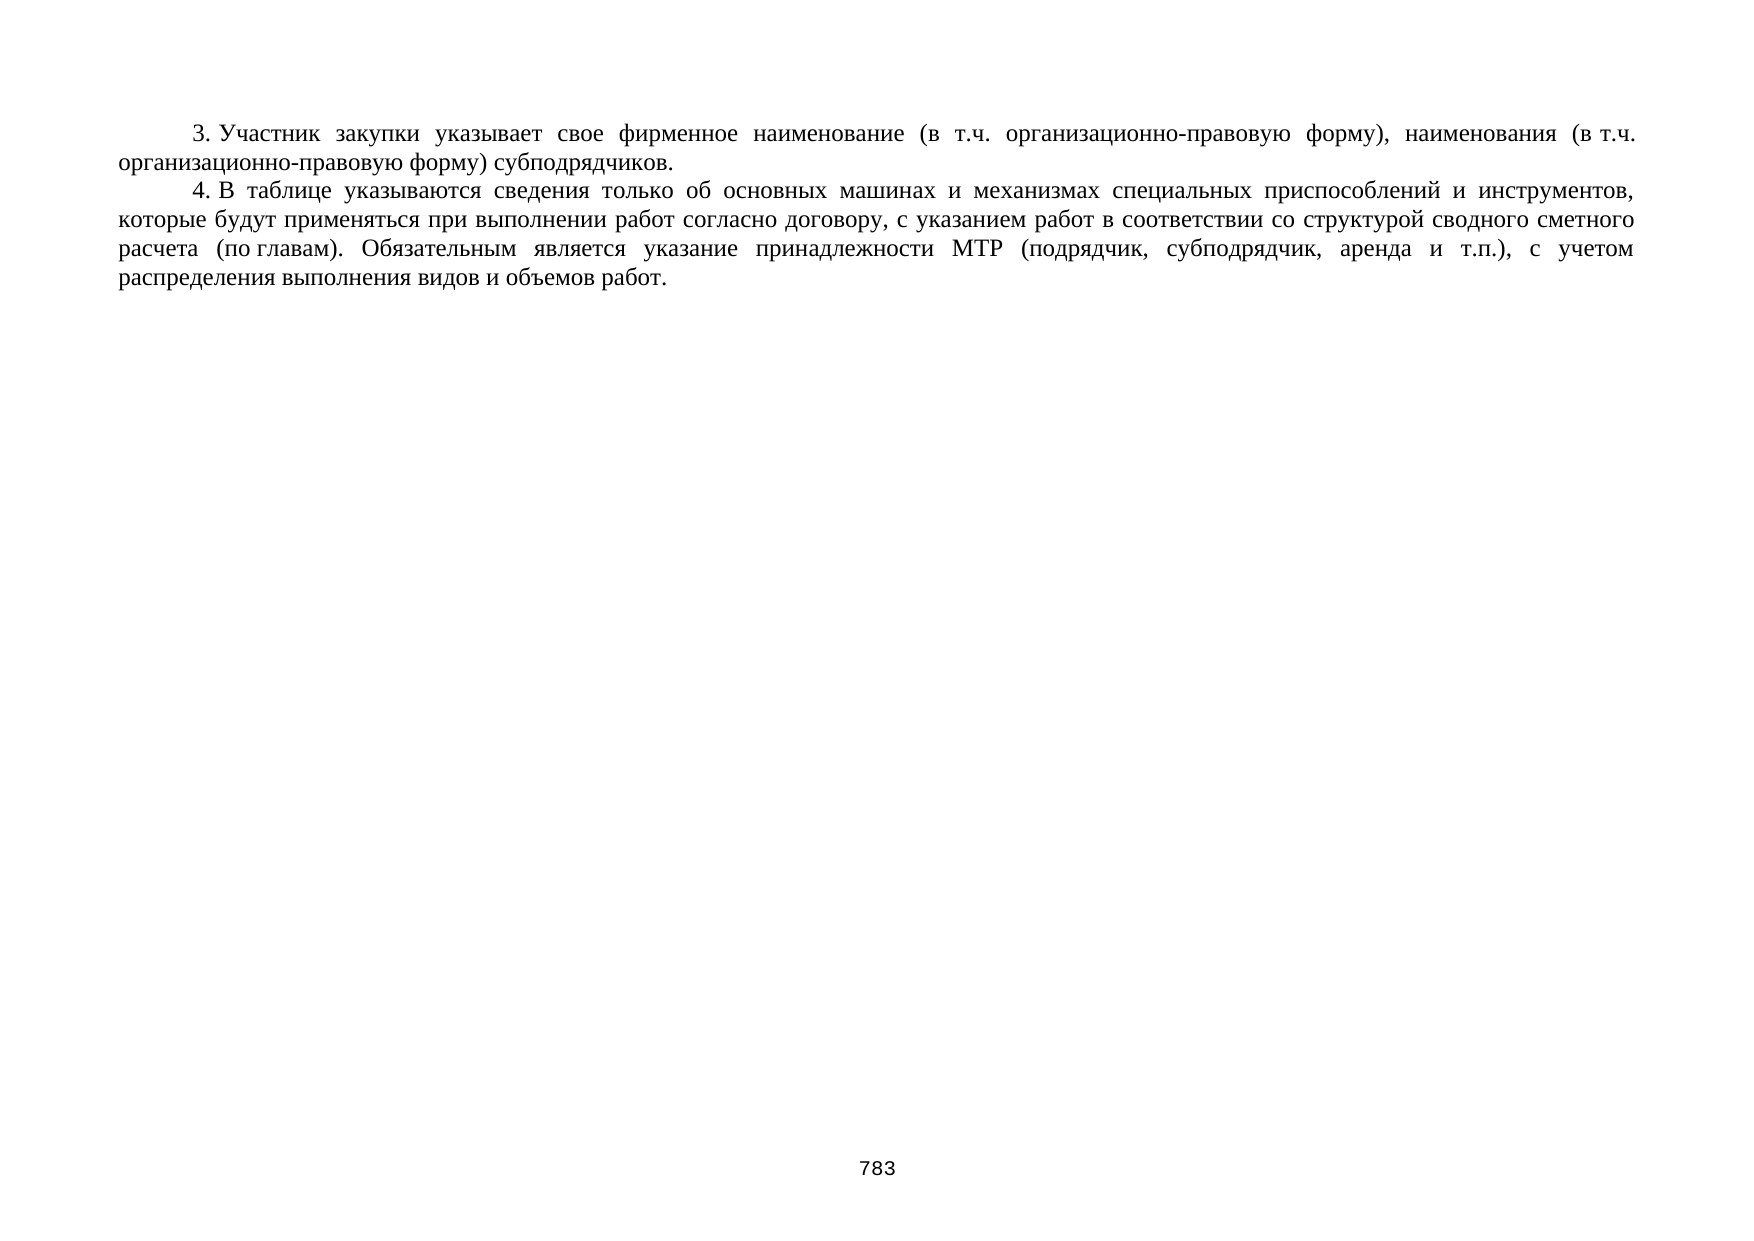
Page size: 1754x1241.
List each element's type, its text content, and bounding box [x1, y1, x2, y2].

list В таблице указываются сведения только об основных машинах и механизмах специальных приспособлений и инструментов, которые будут применяться при выполнении работ согласно договору, с указанием работ в соответствии со структурой сводного сметного расчета (по главам). Обязательным является указание принадлежности МТР (подрядчик, субподрядчик, аренда и т.п.), с учетом распределения выполнения видов и объемов работ. [118, 176, 1636, 291]
list Участник закупки указывает свое фирменное наименование (в т.ч. организационно-правовую форму), наименования (в т.ч. организационно-правовую форму) субподрядчиков. [118, 118, 1636, 176]
